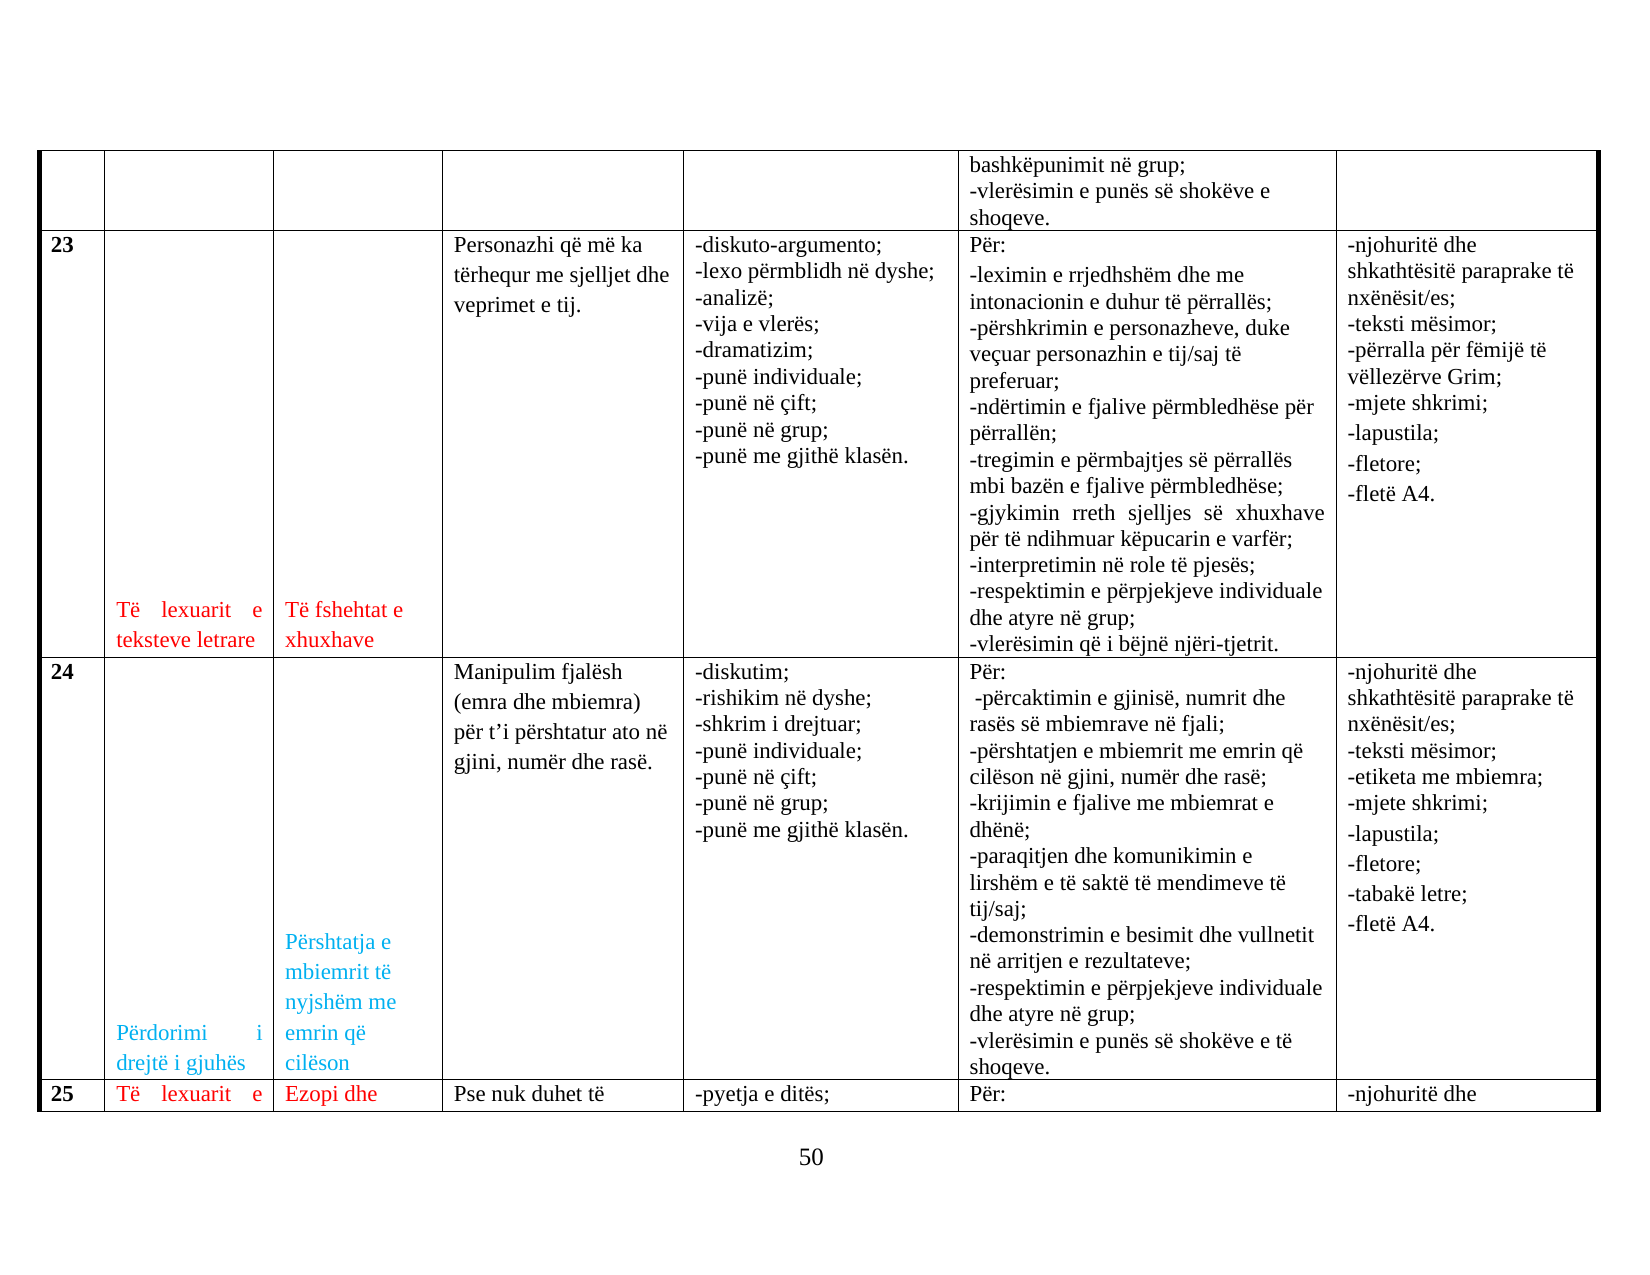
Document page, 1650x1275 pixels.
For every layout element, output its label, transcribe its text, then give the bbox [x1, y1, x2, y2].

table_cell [1337, 1080, 1596, 1111]
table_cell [105, 151, 273, 230]
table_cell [274, 151, 442, 230]
table_cell Përdorimi i drejtë i gjuhës [105, 658, 273, 1079]
table_cell -diskuto-argumento; -lexo përmblidh në dyshe; -analizë; -vija e vlerës; -dramatizim; -punë individuale; -punë në çift; -punë në grup; -punë me gjithë klasën. [684, 231, 958, 657]
table_cell -njohuritë dhe shkathtësitë paraprake të nxënësit/es; -teksti mësimor; -etiketa me mbiemra; -mjete shkrimi; -lapustila; -fletore; -tabakë letre; -fletë A4. [1337, 658, 1596, 1079]
table_cell Personazhi që më ka tërhequr me sjelljet dhe veprimet e tij. [443, 231, 683, 657]
table_cell Ezopi dhe udhëtari [274, 1080, 442, 1111]
table_cell -njohuritë dhe shkathtësitë paraprake të nxënësit/es; -teksti mësimor; -përralla për fëmijë të vëllezërve Grim; -mjete shkrimi; -lapustila; -fletore; -fletë A4. [1337, 231, 1596, 657]
table_cell Të lexuarit e teksteve letrare [105, 231, 273, 657]
table_cell Të fshehtat e xhuxhave [274, 231, 442, 657]
table_cell Për: -përcaktimin e gjinisë, numrit dhe rasës së mbiemrave në fjali; -përshtatjen e mbiemrit me emrin që cilëson në gjini, numër dhe rasë; -krijimin e fjalive me mbiemrat e dhënë; -paraqitjen dhe komunikimin e lirshëm e të saktë të mendimeve të tij/saj; -demonstrimin e besimit dhe vullnetit në arritjen e rezultateve; -respektimin e përpjekjeve individuale dhe atyre në grup; -vlerësimin e punës së shokëve e të shoqeve. [959, 658, 1336, 1079]
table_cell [959, 151, 1336, 230]
table_cell 23 [42, 231, 104, 657]
table_cell Manipulim fjalësh (emra dhe mbiemra) për t’i përshtatur ato në gjini, numër dhe rasë. [443, 658, 683, 1079]
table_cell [684, 1080, 958, 1111]
table_cell Për: -leximin e rrjedhshëm dhe me intonacionin e duhur të përrallës; -përshkrimin e personazheve, duke veçuar personazhin e tij/saj të preferuar; -ndërtimin e fjalive përmbledhëse për përrallën; -tregimin e përmbajtjes së përrallës mbi bazën e fjalive përmbledhëse; -gjykimin rreth sjelljes së xhuxhave për të ndihmuar këpucarin e varfër; -interpretimin në role të pjesës; -respektimin e përpjekjeve individuale dhe atyre në grup; -vlerësimin që i bëjnë njëri-tjetrit. [959, 231, 1336, 657]
table_cell -diskutim; -rishikim në dyshe; -shkrim i drejtuar; -punë individuale; -punë në çift; -punë në grup; -punë me gjithë klasën. [684, 658, 958, 1079]
table_cell 25 [42, 1080, 104, 1111]
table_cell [443, 151, 683, 230]
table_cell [959, 1080, 1336, 1111]
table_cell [684, 151, 958, 230]
table_cell Përshtatja e mbiemrit të nyjshëm me emrin që cilëson [274, 658, 442, 1079]
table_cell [443, 1080, 683, 1111]
table_cell 24 [42, 658, 104, 1079]
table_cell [1337, 151, 1596, 230]
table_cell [105, 1080, 273, 1111]
table_cell 22 [42, 151, 104, 230]
